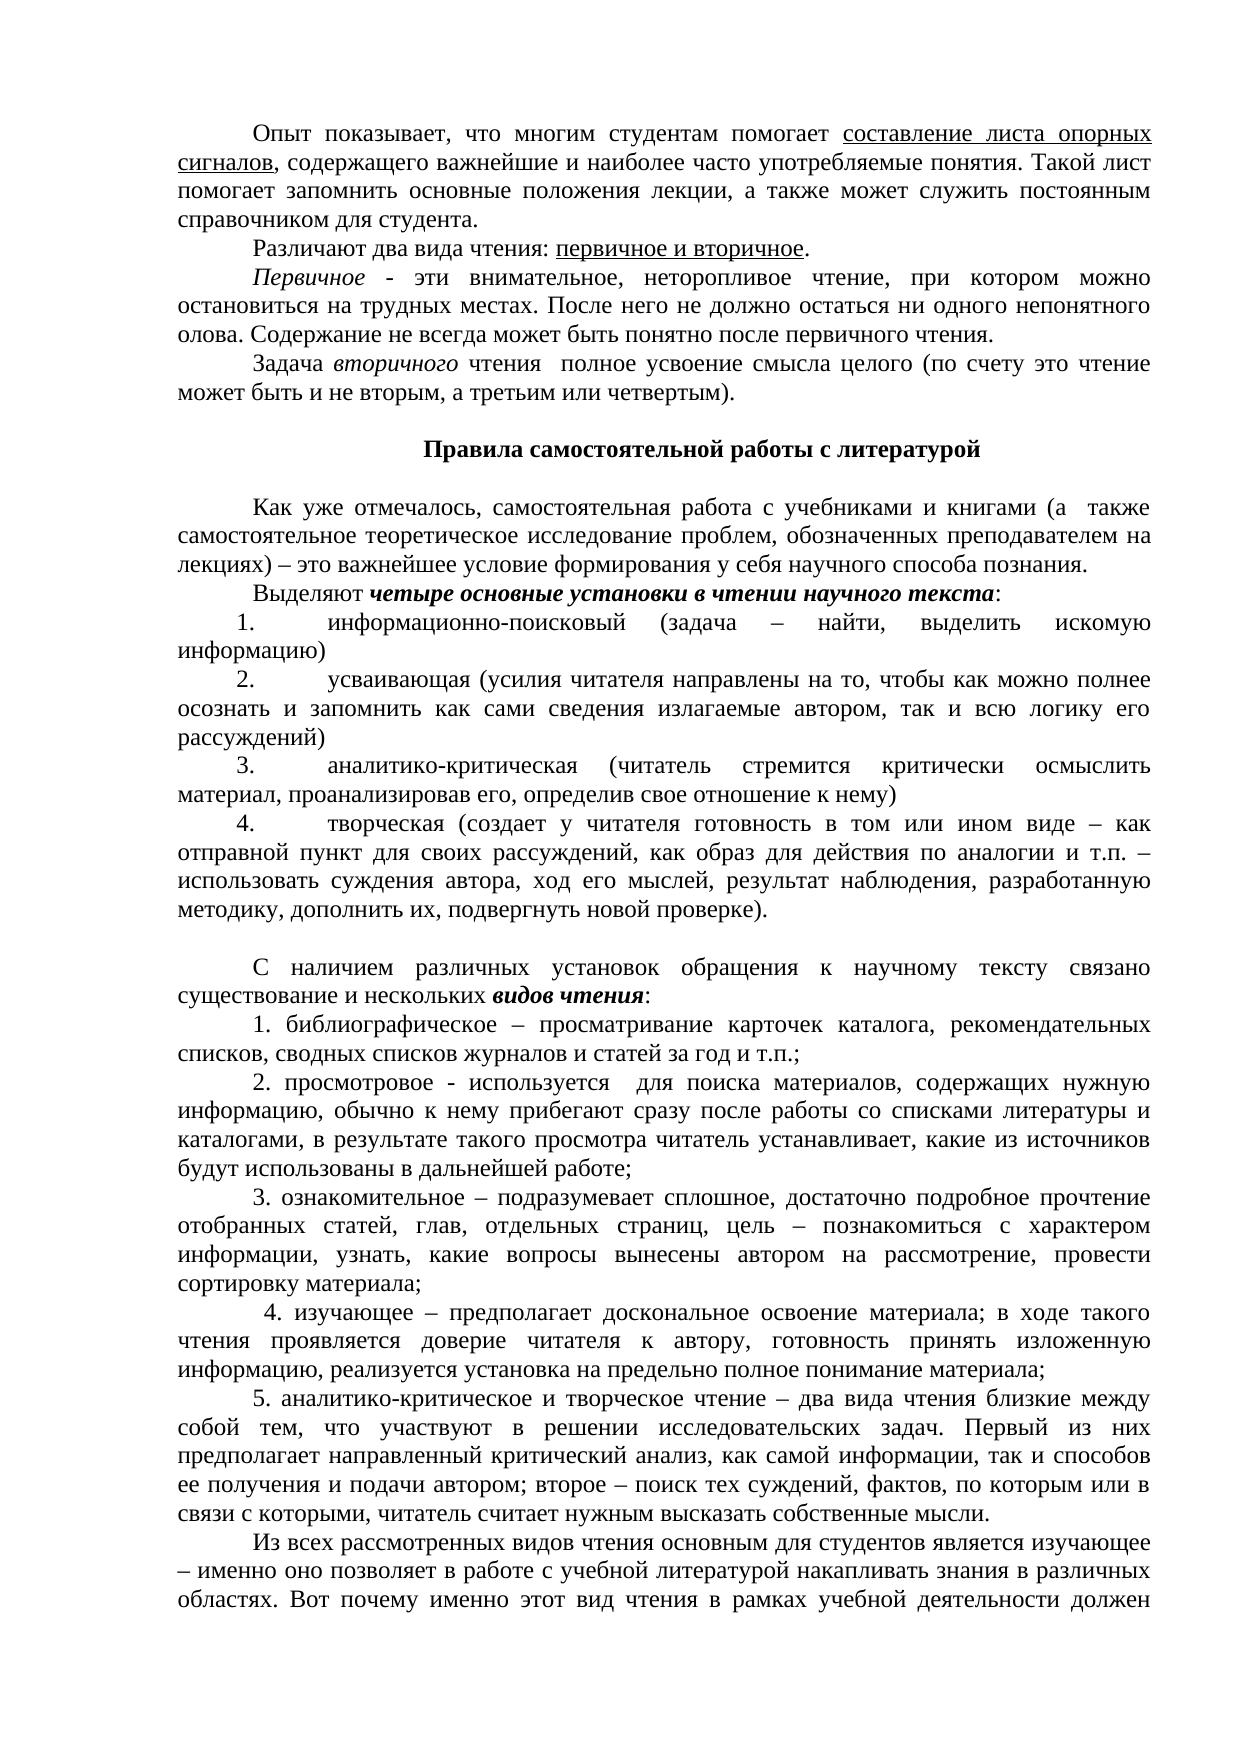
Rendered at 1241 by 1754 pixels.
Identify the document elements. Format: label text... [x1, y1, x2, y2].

text С наличием различных установок обращения к научному тексту связано существование и нескольких видов чтения: [177, 952, 1152, 1009]
text Выделяют четыре основные установки в чтении научного текста: [177, 578, 1152, 607]
list информационно-поисковый (задача – найти, выделить искомую информацию) [177, 607, 1152, 664]
text 1. библиографическое – просматривание карточек каталога, рекомендательных списков, сводных списков журналов и статей за год и т.п.; [177, 1009, 1152, 1067]
text Опыт показывает, что многим студентам помогает составление листа опорных сигналов, содержащего важнейшие и наиболее часто употребляемые понятия. Такой лист помогает запомнить основные положения лекции, а также может служить постоянным справочником для студента. [177, 118, 1152, 233]
list творческая (создает у читателя готовность в том или ином виде – как отправной пункт для своих рассуждений, как образ для действия по аналогии и т.п. – использовать суждения автора, ход его мыслей, результат наблюдения, разработанную методику, дополнить их, подвергнуть новой проверке). [177, 808, 1152, 923]
list усваивающая (усилия читателя направлены на то, чтобы как можно полнее осознать и запомнить как сами сведения излагаемые автором, так и всю логику его рассуждений) [177, 664, 1152, 751]
text Как уже отмечалось, самостоятельная работа с учебниками и книгами (а также самостоятельное теоретическое исследование проблем, обозначенных преподавателем на лекциях) – это важнейшее условие формирования у себя научного способа познания. [177, 492, 1152, 578]
text 3. ознакомительное – подразумевает сплошное, достаточно подробное прочтение отобранных статей, глав, отдельных страниц, цель – познакомиться с характером информации, узнать, какие вопросы вынесены автором на рассмотрение, провести сортировку материала; [177, 1182, 1152, 1297]
text Первичное - эти внимательное, неторопливое чтение, при котором можно остановиться на трудных местах. После него не должно остаться ни одного непонятного олова. Содержание не всегда может быть понятно после первичного чтения. [177, 262, 1152, 348]
text 5. аналитико-критическое и творческое чтение – два вида чтения близкие между собой тем, что участвуют в решении исследовательских задач. Первый из них предполагает направленный критический анализ, как самой информации, так и способов ее получения и подачи автором; второе – поиск тех суждений, фактов, по которым или в связи с которыми, читатель считает нужным высказать собственные мысли. [177, 1383, 1152, 1527]
text Различают два вида чтения: первичное и вторичное. [177, 233, 1152, 262]
text Правила самостоятельной работы с литературой [177, 434, 1152, 463]
list аналитико-критическая (читатель стремится критически осмыслить материал, проанализировав его, определив свое отношение к нему) [177, 751, 1152, 808]
text Задача вторичного чтения полное усвоение смысла целого (по счету это чтение может быть и не вторым, а третьим или четвертым). [177, 348, 1152, 406]
text 2. просмотровое - используется для поиска материалов, содержащих нужную информацию, обычно к нему прибегают сразу после работы со списками литературы и каталогами, в результате такого просмотра читатель устанавливает, какие из источников будут использованы в дальнейшей работе; [177, 1067, 1152, 1182]
text 4. изучающее – предполагает доскональное освоение материала; в ходе такого чтения проявляется доверие читателя к автору, готовность принять изложенную информацию, реализуется установка на предельно полное понимание материала; [177, 1297, 1152, 1383]
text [177, 1527, 1152, 1613]
